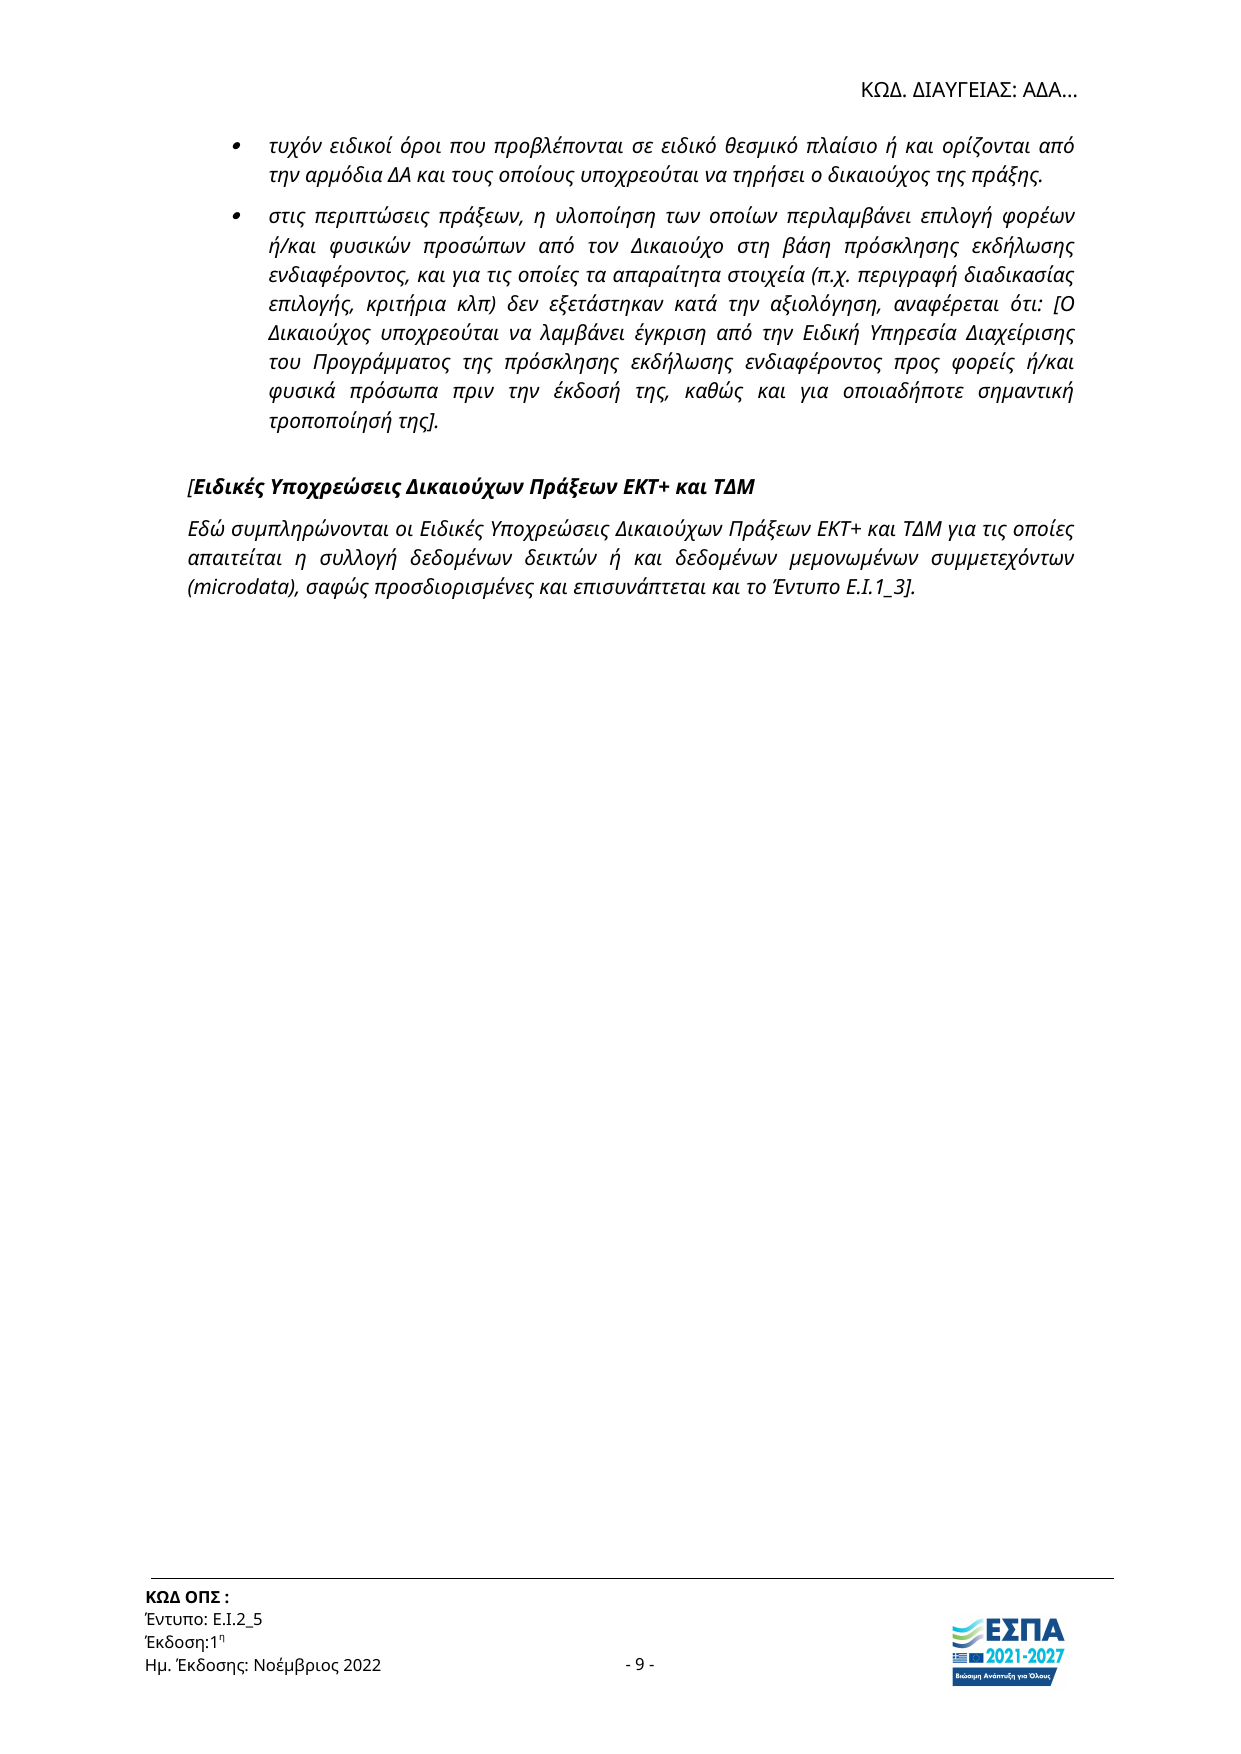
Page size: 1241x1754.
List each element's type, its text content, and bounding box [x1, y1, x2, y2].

text [Ειδικές Υποχρεώσεις Δικαιούχων Πράξεων ΕΚΤ+ και ΤΔΜ [187, 472, 1075, 501]
list τυχόν ειδικοί όροι που προβλέπονται σε ειδικό θεσμικό πλαίσιο ή και ορίζονται από την αρμόδια ΔΑ και τους οποίους υποχρεούται να τηρήσει ο δικαιούχος της πράξης. [231, 130, 1078, 188]
picture [946, 1614, 1069, 1690]
text Εδώ συμπληρώνονται οι Ειδικές Υποχρεώσεις Δικαιούχων Πράξεων ΕΚΤ+ και ΤΔΜ για τις οποίες απαιτείται η συλλογή δεδομένων δεικτών ή και δεδομένων μεμονωμένων συμμετεχόντων (microdata), σαφώς προσδιορισμένες και επισυνάπτεται και το Έντυπο Ε.Ι.1_3]. [187, 513, 1078, 601]
list στις περιπτώσεις πράξεων, η υλοποίηση των οποίων περιλαμβάνει επιλογή φορέων ή/και φυσικών προσώπων από τον Δικαιούχο στη βάση πρόσκλησης εκδήλωσης ενδιαφέροντος, και για τις οποίες τα απαραίτητα στοιχεία (π.χ. περιγραφή διαδικασίας επιλογής, κριτήρια κλπ) δεν εξετάστηκαν κατά την αξιολόγηση, αναφέρεται ότι: [Ο Δικαιούχος υποχρεούται να λαμβάνει έγκριση από την Ειδική Υπηρεσία Διαχείρισης του Προγράμματος της πρόσκλησης εκδήλωσης ενδιαφέροντος προς φορείς ή/και φυσικά πρόσωπα πριν την έκδοσή της, καθώς και για οποιαδήποτε σημαντική τροποποίησή της]. [231, 201, 1078, 434]
